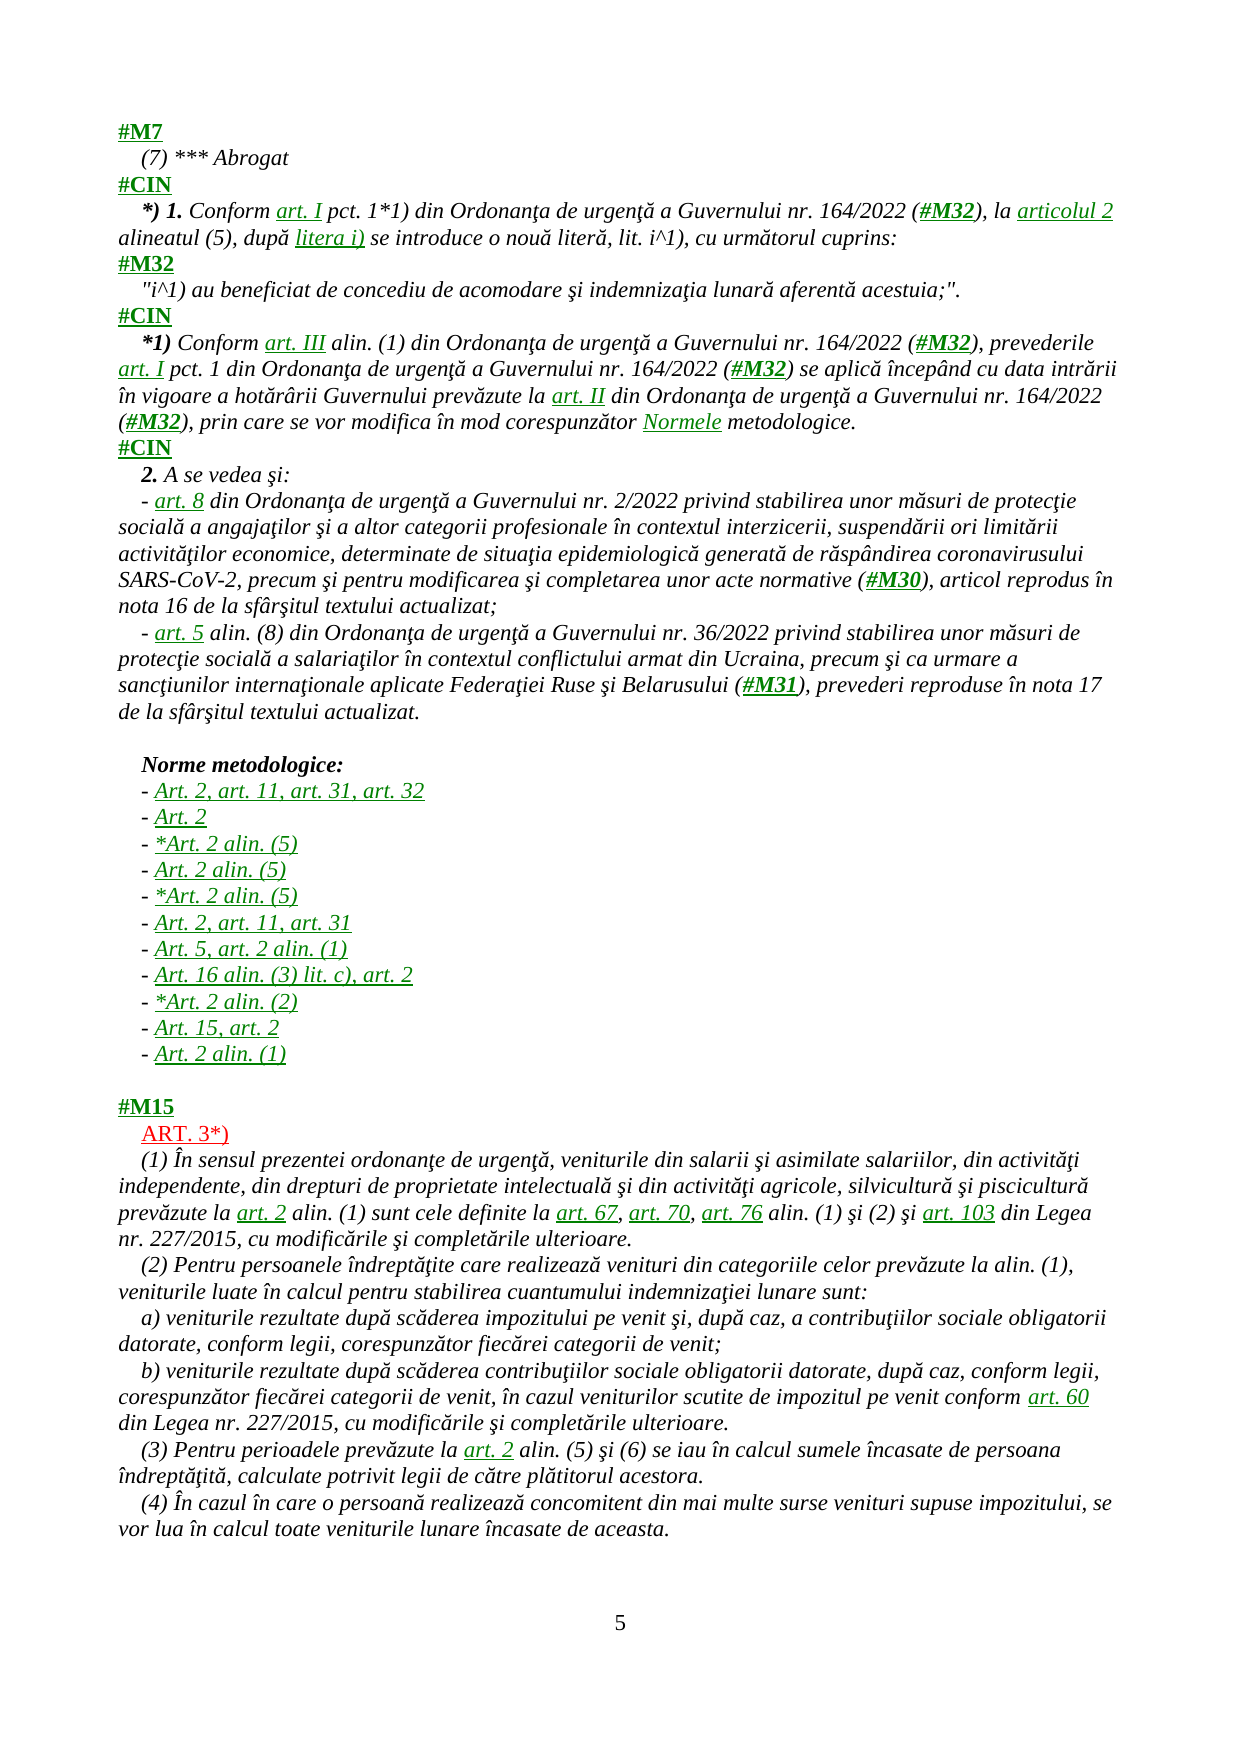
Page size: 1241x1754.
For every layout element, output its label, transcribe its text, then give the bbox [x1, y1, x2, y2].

text - *Art. 2 alin. (5) [118, 830, 1122, 856]
text #CIN [118, 171, 1122, 197]
text - *Art. 2 alin. (5) [118, 882, 1122, 909]
text - art. 5 alin. (8) din Ordonanţa de urgenţă a Guvernului nr. 36/2022 privind stabilirea unor măsuri de protecţie socială a salariaţilor în contextul conflictului armat din Ucraina, precum şi ca urmare a sancţiunilor internaţionale aplicate Federaţiei Ruse şi Belarusului (#M31), prevederi reproduse în nota 17 de la sfârşitul textului actualizat. [118, 619, 1122, 724]
text *1) Conform art. III alin. (1) din Ordonanţa de urgenţă a Guvernului nr. 164/2022 (#M32), prevederile art. I pct. 1 din Ordonanţa de urgenţă a Guvernului nr. 164/2022 (#M32) se aplică începând cu data intrării în vigoare a hotărârii Guvernului prevăzute la art. II din Ordonanţa de urgenţă a Guvernului nr. 164/2022 (#M32), prin care se vor modifica în mod corespunzător Normele metodologice. [118, 329, 1122, 434]
text "i^1) au beneficiat de concediu de acomodare şi indemnizaţia lunară aferentă acestuia;". [118, 276, 1122, 303]
text (2) Pentru persoanele îndreptăţite care realizează venituri din categoriile celor prevăzute la alin. (1), veniturile luate în calcul pentru stabilirea cuantumului indemnizaţiei lunare sunt: [118, 1251, 1122, 1304]
text - Art. 2 [118, 803, 1122, 830]
text b) veniturile rezultate după scăderea contribuţiilor sociale obligatorii datorate, după caz, conform legii, corespunzător fiecărei categorii de venit, în cazul veniturilor scutite de impozitul pe venit conform art. 60 din Legea nr. 227/2015, cu modificările şi completările ulterioare. [118, 1357, 1122, 1436]
text - Art. 15, art. 2 [118, 1014, 1122, 1041]
text #CIN [118, 434, 1122, 461]
text Norme metodologice: [118, 751, 1122, 777]
text #M15 [118, 1093, 1122, 1119]
text (7) *** Abrogat [118, 144, 1122, 171]
text #M7 [118, 118, 1122, 144]
text *) 1. Conform art. I pct. 1*1) din Ordonanţa de urgenţă a Guvernului nr. 164/2022 (#M32), la articolul 2 alineatul (5), după litera i) se introduce o nouă literă, lit. i^1), cu următorul cuprins: [118, 197, 1122, 250]
text 2. A se vedea şi: [118, 461, 1122, 487]
text - Art. 2, art. 11, art. 31, art. 32 [118, 777, 1122, 803]
text ART. 3*) [118, 1119, 1122, 1146]
text - Art. 2 alin. (1) [118, 1041, 1122, 1067]
text a) veniturile rezultate după scăderea impozitului pe venit şi, după caz, a contribuţiilor sociale obligatorii datorate, conform legii, corespunzător fiecărei categorii de venit; [118, 1304, 1122, 1357]
text (1) În sensul prezentei ordonanţe de urgenţă, veniturile din salarii şi asimilate salariilor, din activităţi independente, din drepturi de proprietate intelectuală şi din activităţi agricole, silvicultură şi piscicultură prevăzute la art. 2 alin. (1) sunt cele definite la art. 67, art. 70, art. 76 alin. (1) şi (2) şi art. 103 din Legea nr. 227/2015, cu modificările şi completările ulterioare. [118, 1146, 1122, 1251]
text - Art. 16 alin. (3) lit. c), art. 2 [118, 961, 1122, 988]
text - Art. 2 alin. (5) [118, 856, 1122, 882]
text (3) Pentru perioadele prevăzute la art. 2 alin. (5) şi (6) se iau în calcul sumele încasate de persoana îndreptăţită, calculate potrivit legii de către plătitorul acestora. [118, 1436, 1122, 1488]
text - art. 8 din Ordonanţa de urgenţă a Guvernului nr. 2/2022 privind stabilirea unor măsuri de protecţie socială a angajaţilor şi a altor categorii profesionale în contextul interzicerii, suspendării ori limitării activităţilor economice, determinate de situaţia epidemiologică generată de răspândirea coronavirusului SARS-CoV-2, precum şi pentru modificarea şi completarea unor acte normative (#M30), articol reprodus în nota 16 de la sfârşitul textului actualizat; [118, 487, 1122, 619]
text (4) În cazul în care o persoană realizează concomitent din mai multe surse venituri supuse impozitului, se vor lua în calcul toate veniturile lunare încasate de aceasta. [118, 1488, 1122, 1541]
text #CIN [118, 303, 1122, 329]
text - Art. 5, art. 2 alin. (1) [118, 935, 1122, 961]
text #M32 [118, 250, 1122, 276]
text - *Art. 2 alin. (2) [118, 988, 1122, 1014]
text - Art. 2, art. 11, art. 31 [118, 909, 1122, 935]
